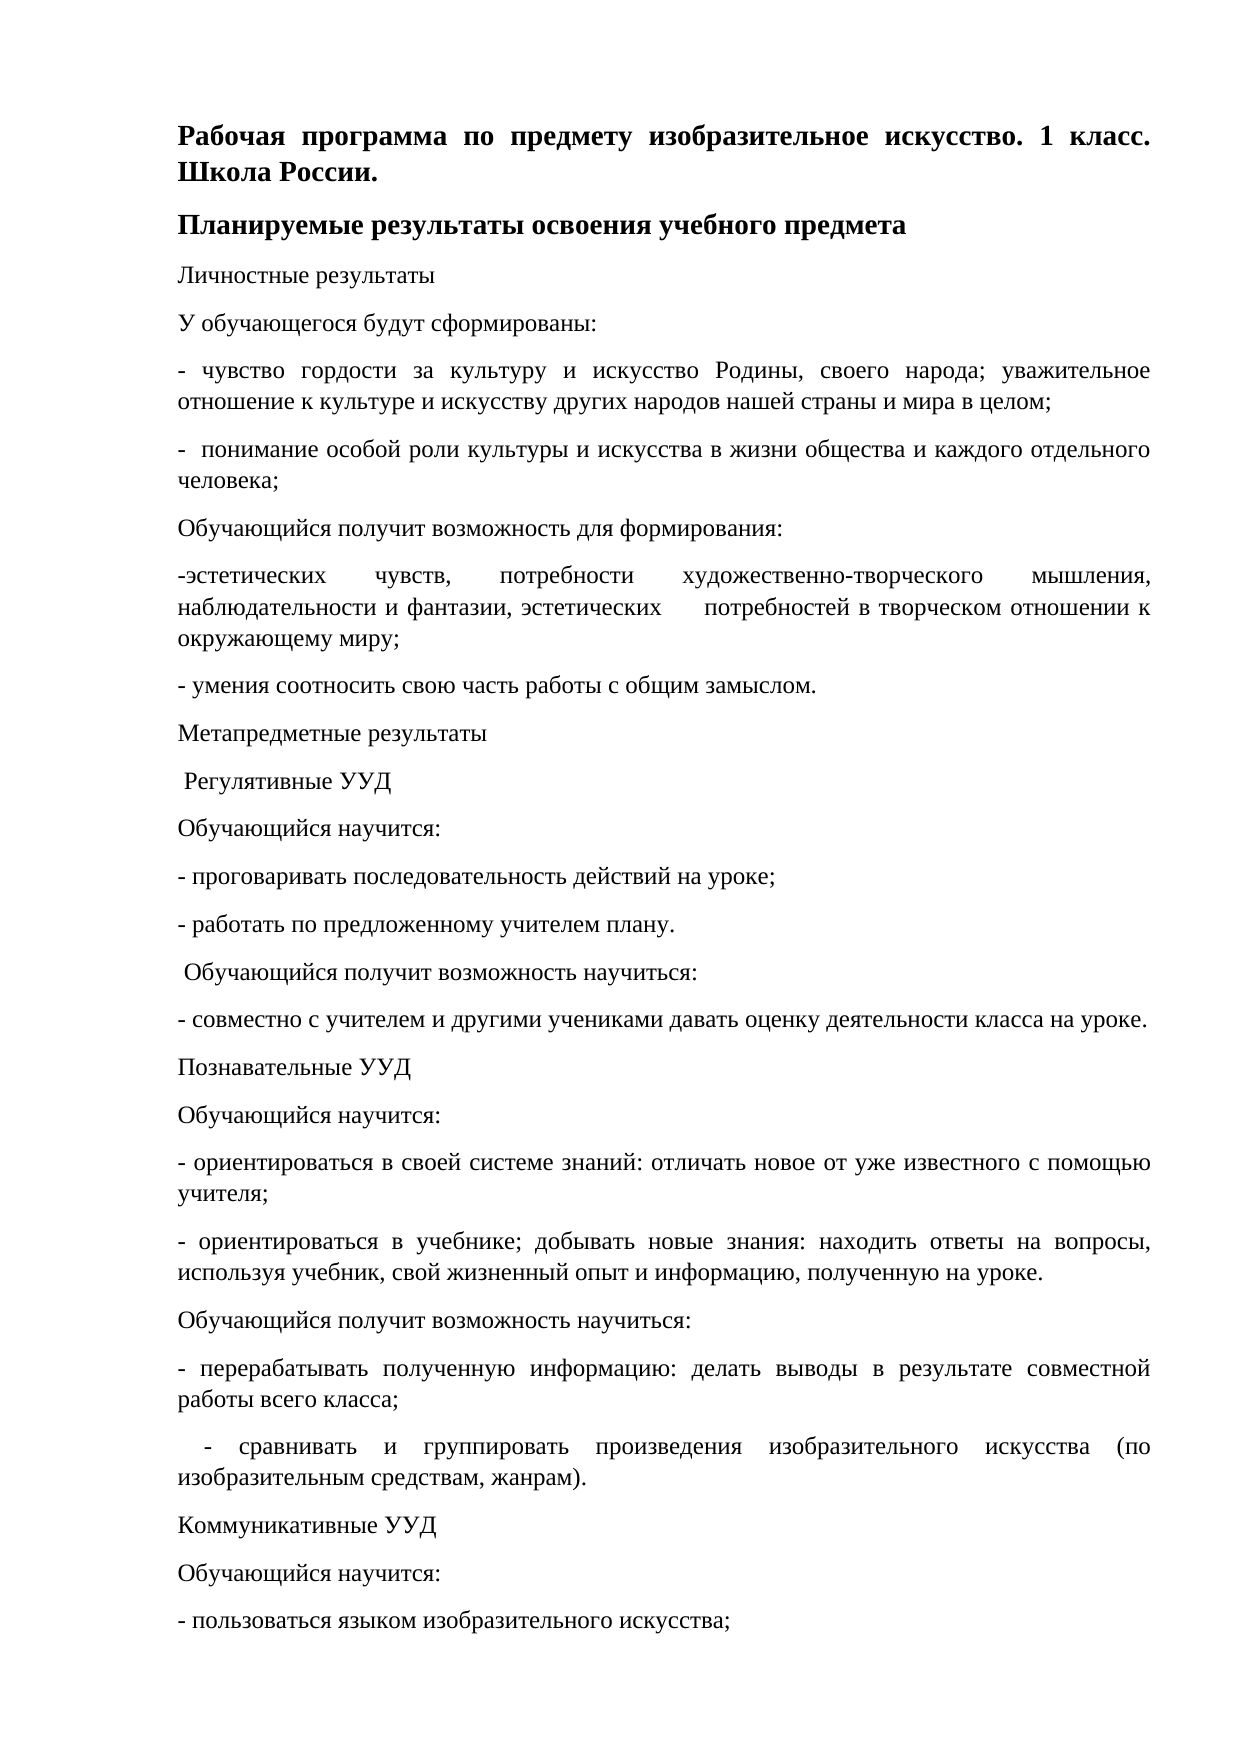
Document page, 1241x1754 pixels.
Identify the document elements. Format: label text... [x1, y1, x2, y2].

text - совместно с учителем и другими учениками давать оценку деятельности класса на уроке. [177, 1004, 1152, 1033]
text - проговаривать последовательность действий на уроке; [177, 861, 1152, 890]
text Обучающийся научится: [177, 813, 1152, 842]
text Обучающийся получит возможность научиться: [177, 957, 1152, 985]
text - пользоваться языком изобразительного искусства; [177, 1606, 1152, 1634]
text - работать по предложенному учителем плану. [177, 909, 1152, 938]
text Регулятивные УУД [177, 766, 1152, 794]
text Метапредметные результаты [177, 718, 1152, 747]
text Обучающийся получит возможность для формирования: [177, 513, 1152, 542]
text - ориентироваться в учебнике; добывать новые знания: находить ответы на вопросы, используя учебник, свой жизненный опыт и информацию, полученную на уроке. [177, 1226, 1152, 1286]
text -эстетических чувств, потребности художественно-творческого мышления, наблюдательности и фантазии, эстетических потребностей в творческом отношении к окружающему миру; [177, 561, 1152, 651]
text Коммуникативные УУД [177, 1510, 1152, 1539]
text Обучающийся получит возможность научиться: [177, 1305, 1152, 1334]
text У обучающегося будут сформированы: [177, 308, 1152, 336]
text Познавательные УУД [177, 1052, 1152, 1081]
text Обучающийся научится: [177, 1100, 1152, 1128]
text - перерабатывать полученную информацию: делать выводы в результате совместной работы всего класса; [177, 1353, 1152, 1412]
text Рабочая программа по предмету изобразительное искусство. 1 класс. Школа России. [177, 118, 1152, 188]
text Обучающийся научится: [177, 1558, 1152, 1587]
text Планируемые результаты освоения учебного предмета [177, 207, 1152, 241]
text - чувство гордости за культуру и искусство Родины, своего народа; уважительное отношение к культуре и искусству других народов нашей страны и мира в целом; [177, 355, 1152, 415]
text - сравнивать и группировать произведения изобразительного искусства (по изобразительным средствам, жанрам). [177, 1431, 1152, 1491]
text - ориентироваться в своей системе знаний: отличать новое от уже известного с помощью учителя; [177, 1147, 1152, 1207]
text Личностные результаты [177, 260, 1152, 289]
text - понимание особой роли культуры и искусства в жизни общества и каждого отдельного человека; [177, 434, 1152, 494]
text - умения соотносить свою часть работы с общим замыслом. [177, 670, 1152, 699]
